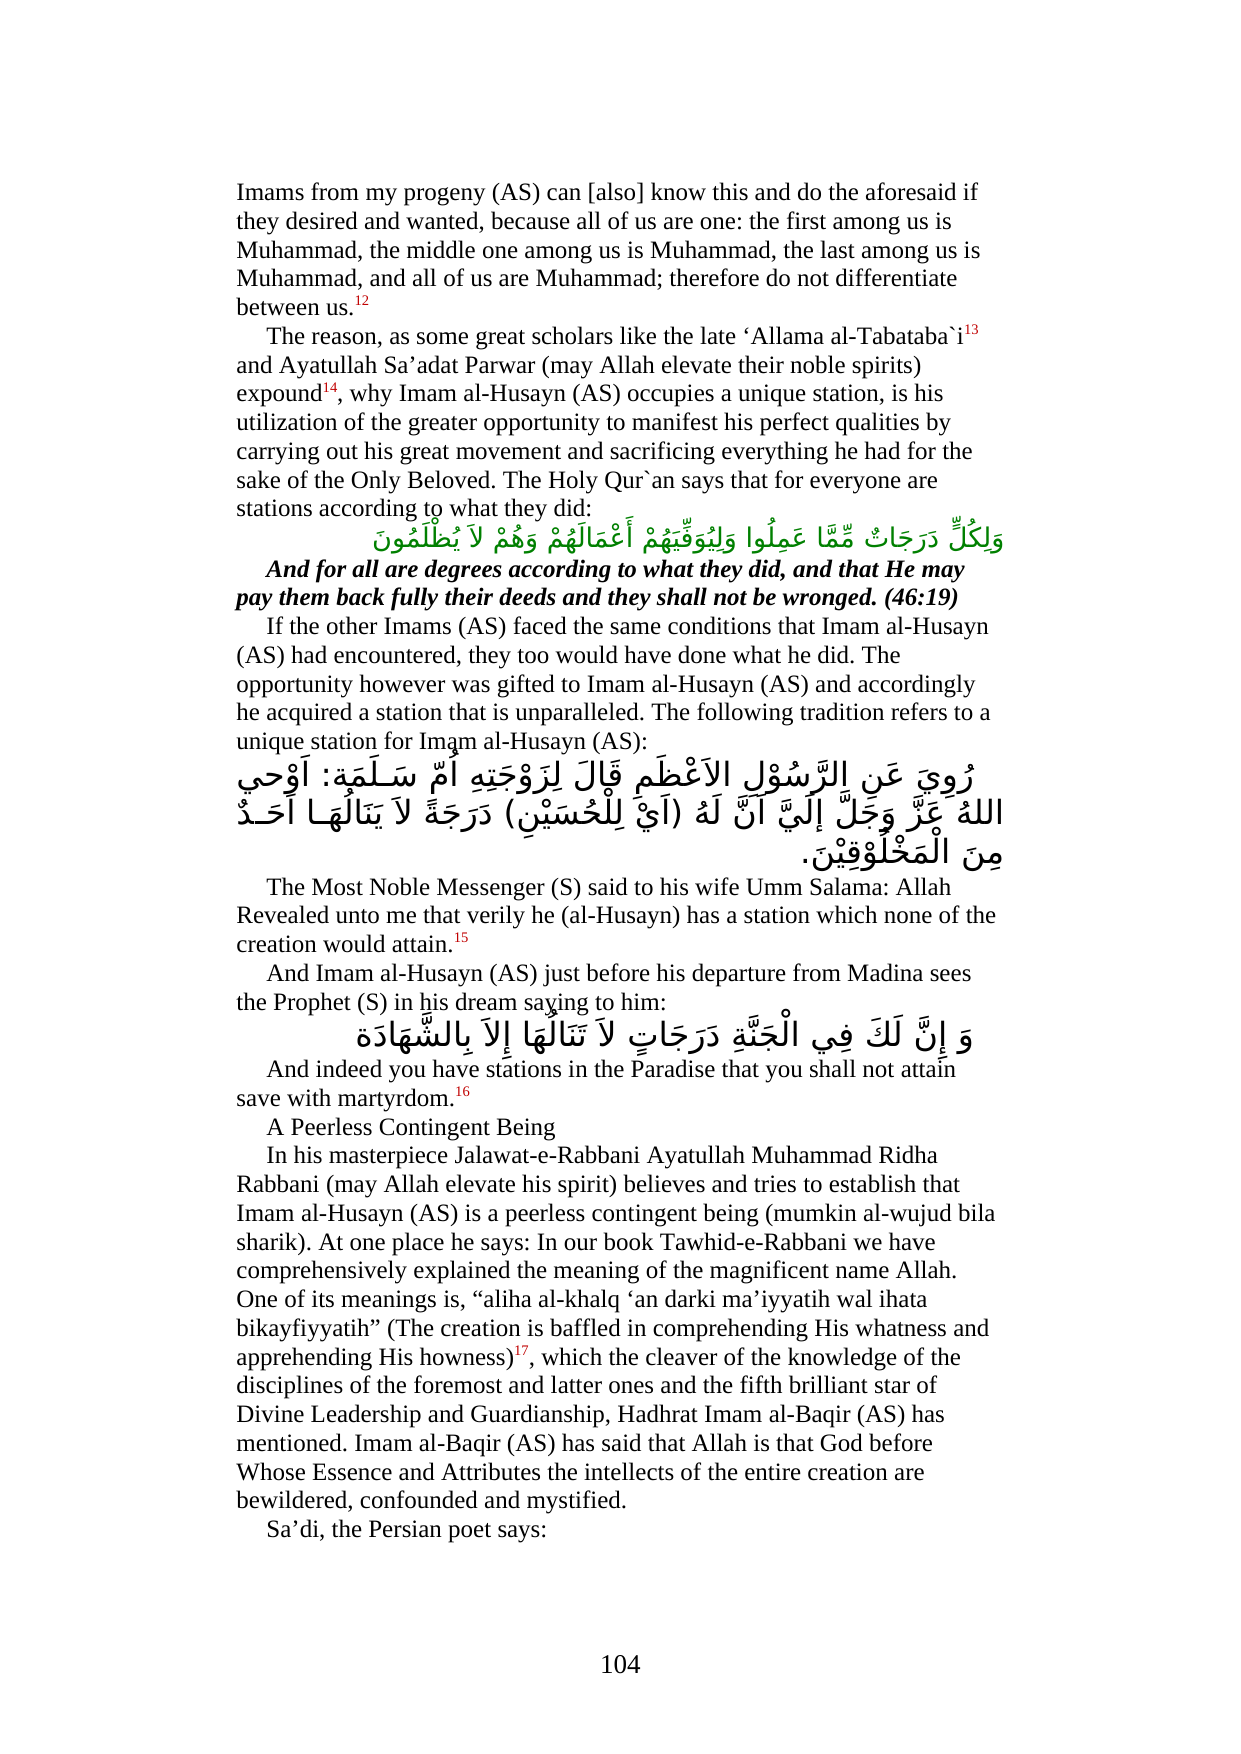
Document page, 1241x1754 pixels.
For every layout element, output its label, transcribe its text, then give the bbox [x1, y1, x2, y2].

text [236, 177, 1004, 321]
text وَلِكُلٍّ دَرَجَاتٌ مِّمَّا عَمِلُوا وَلِيُوَفِّيَهُمْ أَعْمَالَهُمْ وَهُمْ لاَ يُظْلَمُونَ [236, 522, 1004, 554]
text And Imam al-Husayn (AS) just before his departure from Madina sees the Prophet (S) in his dream saying to him: [236, 958, 1004, 1015]
text The Most Noble Messenger (S) said to his wife Umm Salama: Allah Revealed unto me that verily he (al-Husayn) has a station which none of the creation would attain.15 [236, 872, 1004, 958]
text If the other Imams (AS) faced the same conditions that Imam al-Husayn (AS) had encountered, they too would have done what he did. The opportunity however was gifted to Imam al-Husayn (AS) and accordingly he acquired a station that is unparalleled. The following tradition refers to a unique station for Imam al-Husayn (AS): [236, 611, 1004, 755]
text And for all are degrees according to what they did, and that He may pay them back fully their deeds and they shall not be wronged. (46:19) [236, 554, 1004, 611]
text And indeed you have stations in the Paradise that you shall not attain save with martyrdom.16 [236, 1054, 1004, 1112]
text A Peerless Contingent Being [236, 1112, 1004, 1140]
text The reason, as some great scholars like the late ‘Allama al-Tabataba`i13 and Ayatullah Sa’adat Parwar (may Allah elevate their noble spirits) expound14, why Imam al-Husayn (AS) occupies a unique station, is his utilization of the greater opportunity to manifest his perfect qualities by carrying out his great movement and sacrificing everything he had for the sake of the Only Beloved. The Holy Qur`an says that for everyone are stations according to what they did: [236, 321, 1004, 522]
text In his masterpiece Jalawat-e-Rabbani Ayatullah Muhammad Ridha Rabbani (may Allah elevate his spirit) believes and tries to establish that Imam al-Husayn (AS) is a peerless contingent being (mumkin al-wujud bila sharik). At one place he says: In our book Tawhid-e-Rabbani we have comprehensively explained the meaning of the magnificent name Allah. One of its meanings is, “aliha al-khalq ‘an darki ma’iyyatih wal ihata bikayfiyyatih” (The creation is baffled in comprehending His whatness and apprehending His howness)17, which the cleaver of the knowledge of the disciplines of the foremost and latter ones and the fifth brilliant star of Divine Leadership and Guardianship, Hadhrat Imam al-Baqir (AS) has mentioned. Imam al-Baqir (AS) has said that Allah is that God before Whose Essence and Attributes the intellects of the entire creation are bewildered, confounded and mystified. [236, 1140, 1004, 1514]
text رُوِيَ عَنِ الرَّسُوْلِ الاَعْظَمِ قَالَ لِزَوْجَتِهِ اُمّ سَلَمَة: اَوْحي اللهُ عَزَّ وَجَلَّ إلَيَّ اَنَّ لَهُ (اَيْ لِلْحُسَيْنِ) دَرَجَةً لاَ يَنَالُهَا اَحَدٌ مِنَ الْمَخْلُوْقِيْنَ. [236, 755, 1004, 872]
text Sa’di, the Persian poet says: [236, 1514, 1004, 1543]
text وَ إِنَّ لَكَ فِي الْجَنَّةِ دَرَجَاتٍ لاَ تَنَالُهَا إِلاَ بِالشَّهَادَة [236, 1015, 1004, 1054]
